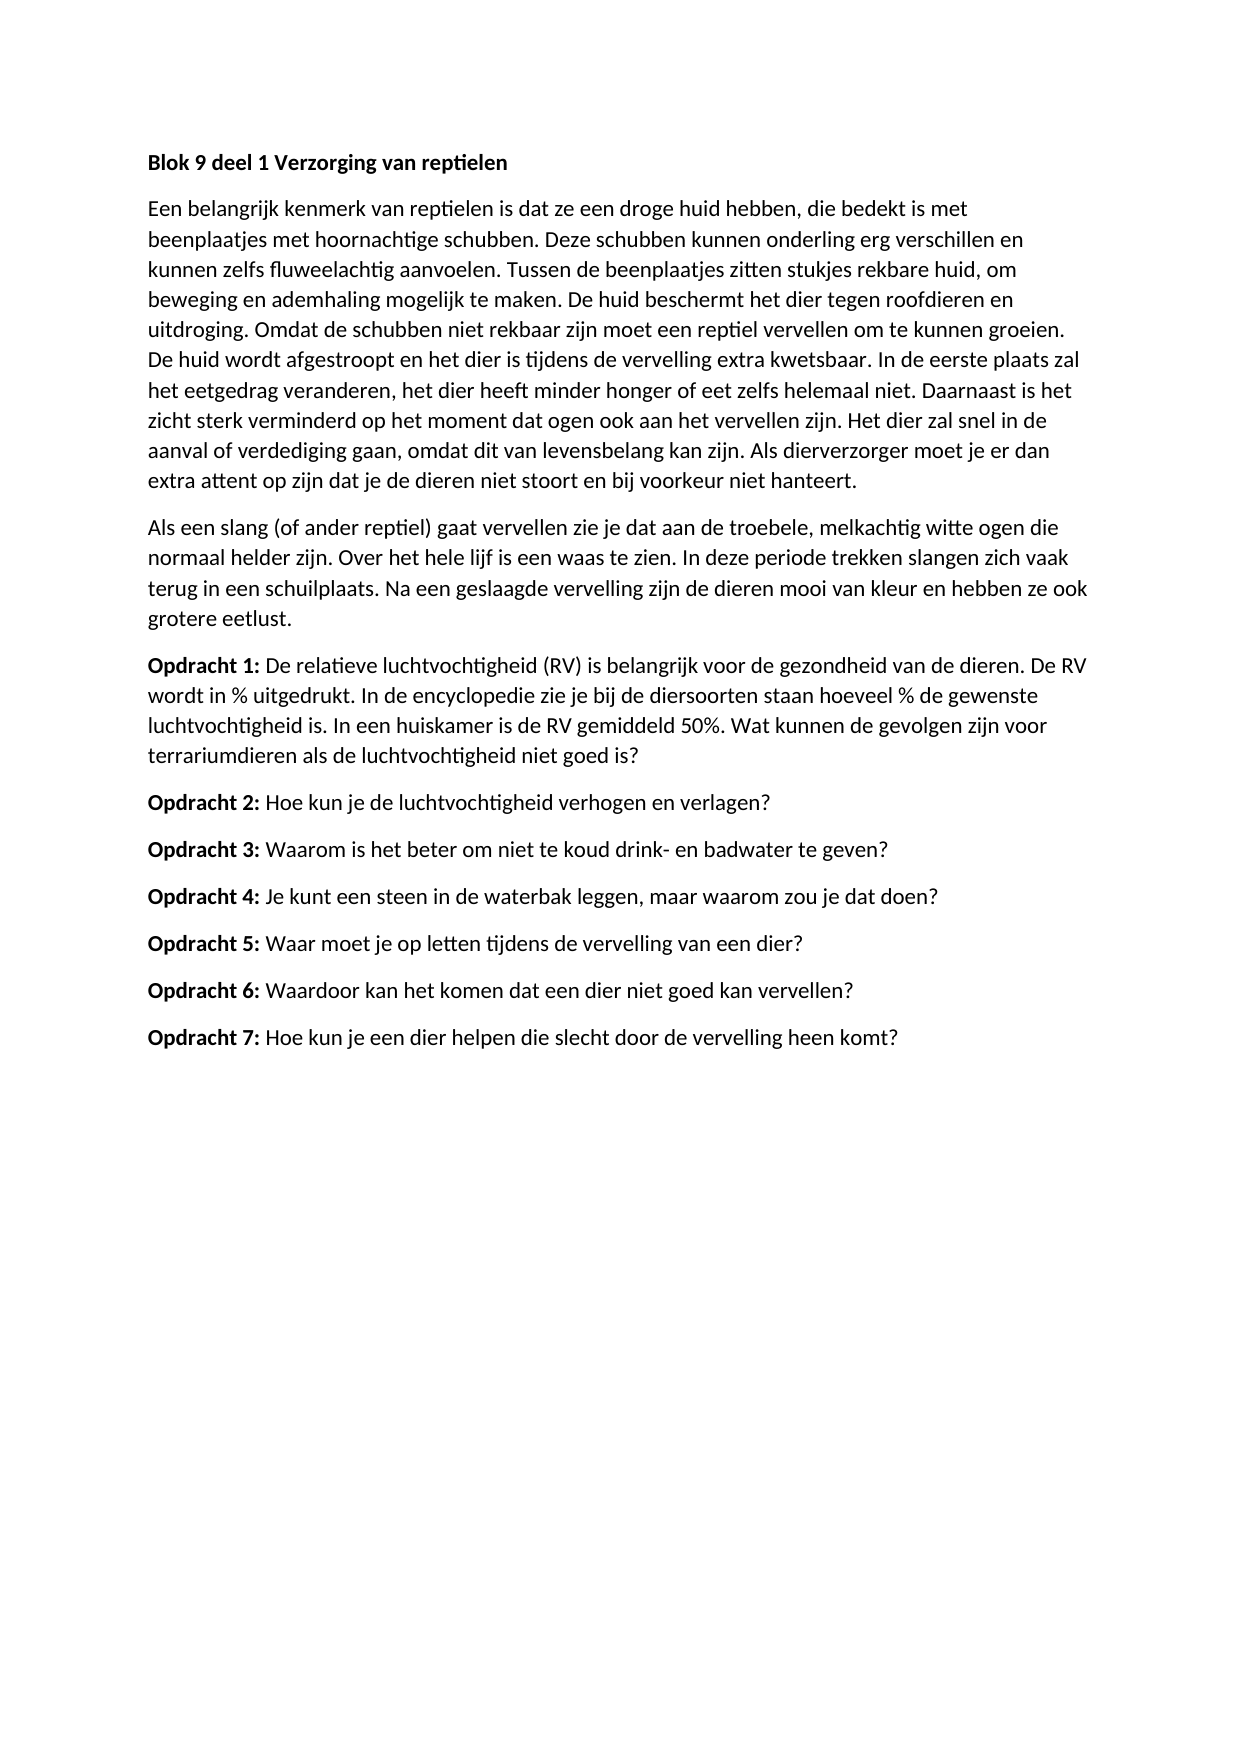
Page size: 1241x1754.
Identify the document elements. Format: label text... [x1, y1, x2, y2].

text Opdracht 6: Waardoor kan het komen dat een dier niet goed kan vervellen? [148, 976, 1093, 1004]
text Blok 9 deel 1 Verzorging van reptielen [148, 148, 1093, 176]
text Een belangrijk kenmerk van reptielen is dat ze een droge huid hebben, die bedekt is met beenplaatjes met hoornachtige schubben. Deze schubben kunnen onderling erg verschillen en kunnen zelfs fluweelachtig aanvoelen. Tussen de beenplaatjes zitten stukjes rekbare huid, om beweging en ademhaling mogelijk te maken. De huid beschermt het dier tegen roofdieren en uitdroging. Omdat de schubben niet rekbaar zijn moet een reptiel vervellen om te kunnen groeien. De huid wordt afgestroopt en het dier is tijdens de vervelling extra kwetsbaar. In de eerste plaats zal het eetgedrag veranderen, het dier heeft minder honger of eet zelfs helemaal niet. Daarnaast is het zicht sterk verminderd op het moment dat ogen ook aan het vervellen zijn. Het dier zal snel in de aanval of verdediging gaan, omdat dit van levensbelang kan zijn. Als dierverzorger moet je er dan extra attent op zijn dat je de dieren niet stoort en bij voorkeur niet hanteert. [148, 194, 1093, 494]
text Opdracht 3: Waarom is het beter om niet te koud drink- en badwater te geven? [148, 835, 1093, 863]
text Opdracht 7: Hoe kun je een dier helpen die slecht door de vervelling heen komt? [148, 1023, 1093, 1051]
text Als een slang (of ander reptiel) gaat vervellen zie je dat aan de troebele, melkachtig witte ogen die normaal helder zijn. Over het hele lijf is een waas te zien. In deze periode trekken slangen zich vaak terug in een schuilplaats. Na een geslaagde vervelling zijn de dieren mooi van kleur en hebben ze ook grotere eetlust. [148, 513, 1093, 632]
text Opdracht 4: Je kunt een steen in de waterbak leggen, maar waarom zou je dat doen? [148, 882, 1093, 910]
text Opdracht 1: De relatieve luchtvochtigheid (RV) is belangrijk voor de gezondheid van de dieren. De RV wordt in % uitgedrukt. In de encyclopedie zie je bij de diersoorten staan hoeveel % de gewenste luchtvochtigheid is. In een huiskamer is de RV gemiddeld 50%. Wat kunnen de gevolgen zijn voor terrariumdieren als de luchtvochtigheid niet goed is? [148, 651, 1093, 769]
text Opdracht 2: Hoe kun je de luchtvochtigheid verhogen en verlagen? [148, 788, 1093, 816]
text Opdracht 5: Waar moet je op letten tijdens de vervelling van een dier? [148, 929, 1093, 957]
